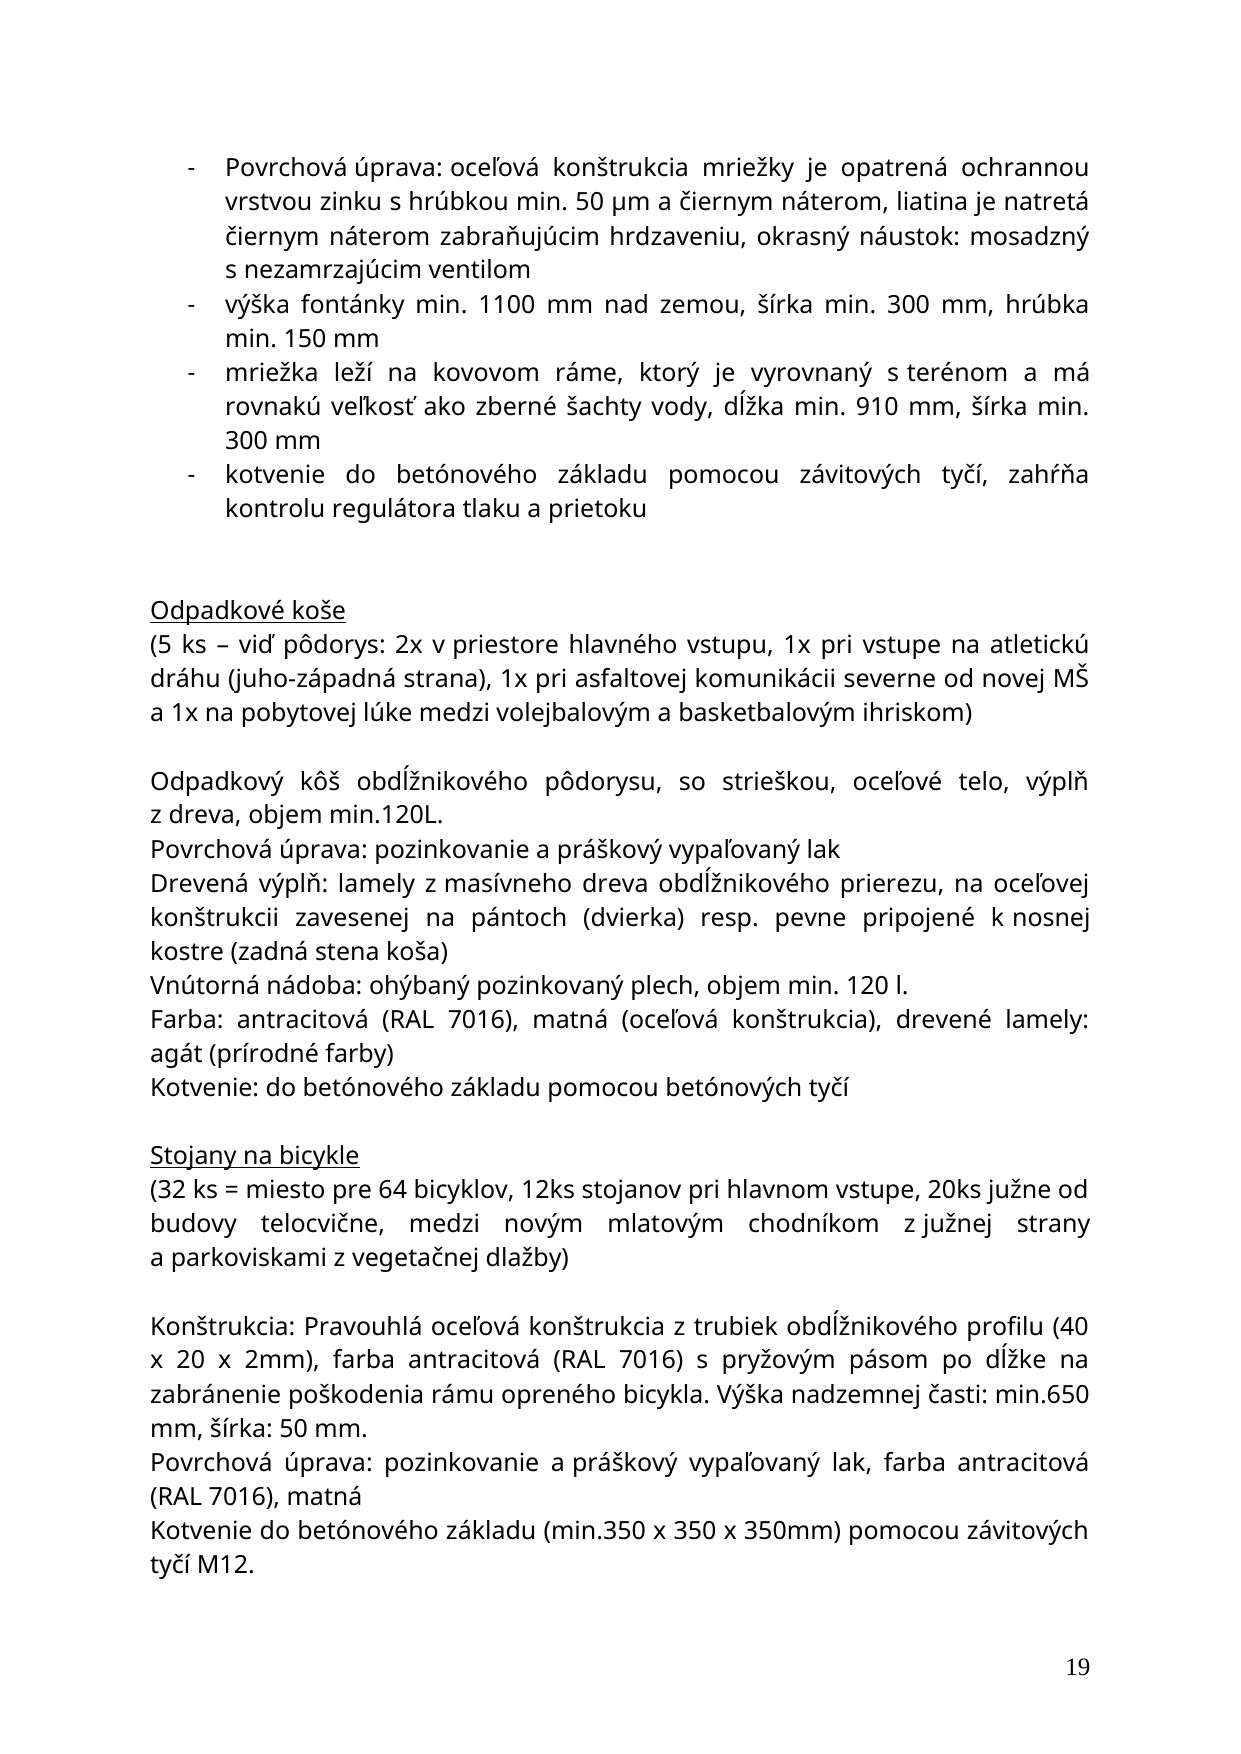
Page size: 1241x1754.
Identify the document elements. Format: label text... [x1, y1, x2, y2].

text Drevená výplň: lamely z masívneho dreva obdĺžnikového prierezu, na oceľovej konštrukcii zavesenej na pántoch (dvierka) resp. pevne pripojené k nosnej kostre (zadná stena koša) [150, 865, 1090, 967]
text Povrchová úprava: pozinkovanie a práškový vypaľovaný lak, farba antracitová (RAL 7016), matná [150, 1444, 1090, 1512]
text (5 ks – viď pôdorys: 2x v priestore hlavného vstupu, 1x pri vstupe na atletickú dráhu (juho-západná strana), 1x pri asfaltovej komunikácii severne od novej MŠ a 1x na pobytovej lúke medzi volejbalovým a basketbalovým ihriskom) [150, 627, 1090, 729]
text (32 ks = miesto pre 64 bicyklov, 12ks stojanov pri hlavnom vstupe, 20ks južne od budovy telocvične, medzi novým mlatovým chodníkom z južnej strany a parkoviskami z vegetačnej dlažby) [150, 1172, 1090, 1274]
text Kotvenie do betónového základu (min.350 x 350 x 350mm) pomocou závitových tyčí M12. [150, 1512, 1090, 1581]
text Konštrukcia: Pravouhlá oceľová konštrukcia z trubiek obdĺžnikového profilu (40 x 20 x 2mm), farba antracitová (RAL 7016) s pryžovým pásom po dĺžke na zabránenie poškodenia rámu opreného bicykla. Výška nadzemnej časti: min.650 mm, šírka: 50 mm. [150, 1308, 1090, 1444]
text Farba: antracitová (RAL 7016), matná (oceľová konštrukcia), drevené lamely: agát (prírodné farby) [150, 1002, 1090, 1070]
text Odpadkový kôš obdĺžnikového pôdorysu, so strieškou, oceľové telo, výplň z dreva, objem min.120L. [150, 763, 1090, 831]
list kotvenie do betónového základu pomocou závitových tyčí, zahŕňa kontrolu regulátora tlaku a prietoku [187, 457, 1090, 525]
text Vnútorná nádoba: ohýbaný pozinkovaný plech, objem min. 120 l. [150, 967, 1090, 1002]
text Povrchová úprava: pozinkovanie a práškový vypaľovaný lak [150, 831, 1090, 865]
list mriežka leží na kovovom ráme, ktorý je vyrovnaný s terénom a má rovnakú veľkosť ako zberné šachty vody, dĺžka min. 910 mm, šírka min. 300 mm [187, 354, 1090, 457]
list Povrchová úprava: oceľová konštrukcia mriežky je opatrená ochrannou vrstvou zinku s hrúbkou min. 50 µm a čiernym náterom, liatina je natretá čiernym náterom zabraňujúcim hrdzaveniu, okrasný náustok: mosadzný s nezamrzajúcim ventilom [187, 150, 1090, 286]
text Stojany na bicykle [150, 1138, 1090, 1172]
list výška fontánky min. 1100 mm nad zemou, šírka min. 300 mm, hrúbka min. 150 mm [187, 286, 1090, 354]
text Kotvenie: do betónového základu pomocou betónových tyčí [150, 1070, 1090, 1104]
text Odpadkové koše [150, 593, 1090, 627]
